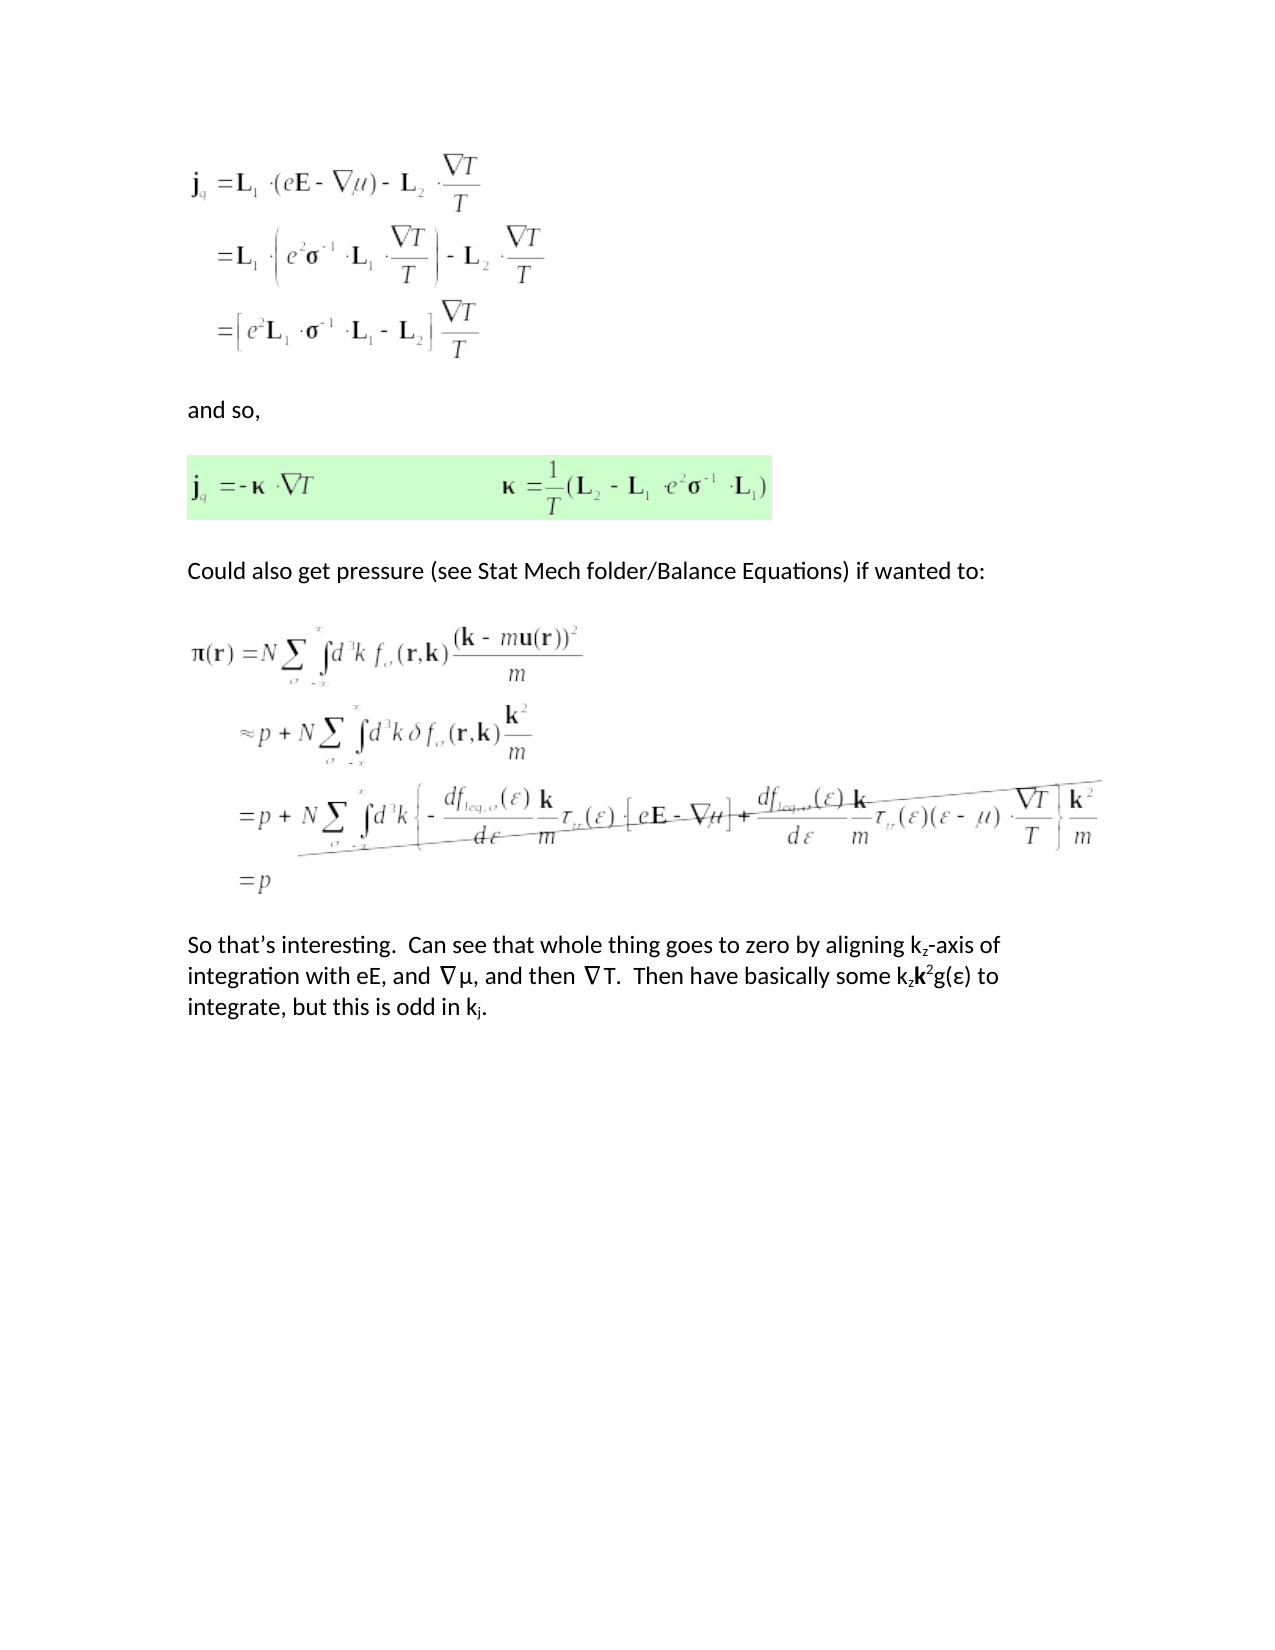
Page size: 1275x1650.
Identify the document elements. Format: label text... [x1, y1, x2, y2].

text So that’s interesting. Can see that whole thing goes to zero by aligning kz-axis of integration with eE, and ∇μ, and then ∇T. Then have basically some kzk2g(ε) to integrate, but this is odd in kj. [187, 929, 1087, 1022]
text and so, [187, 394, 1087, 424]
text Could also get pressure (see Stat Mech folder/Balance Equations) if wanted to: [187, 555, 1087, 586]
